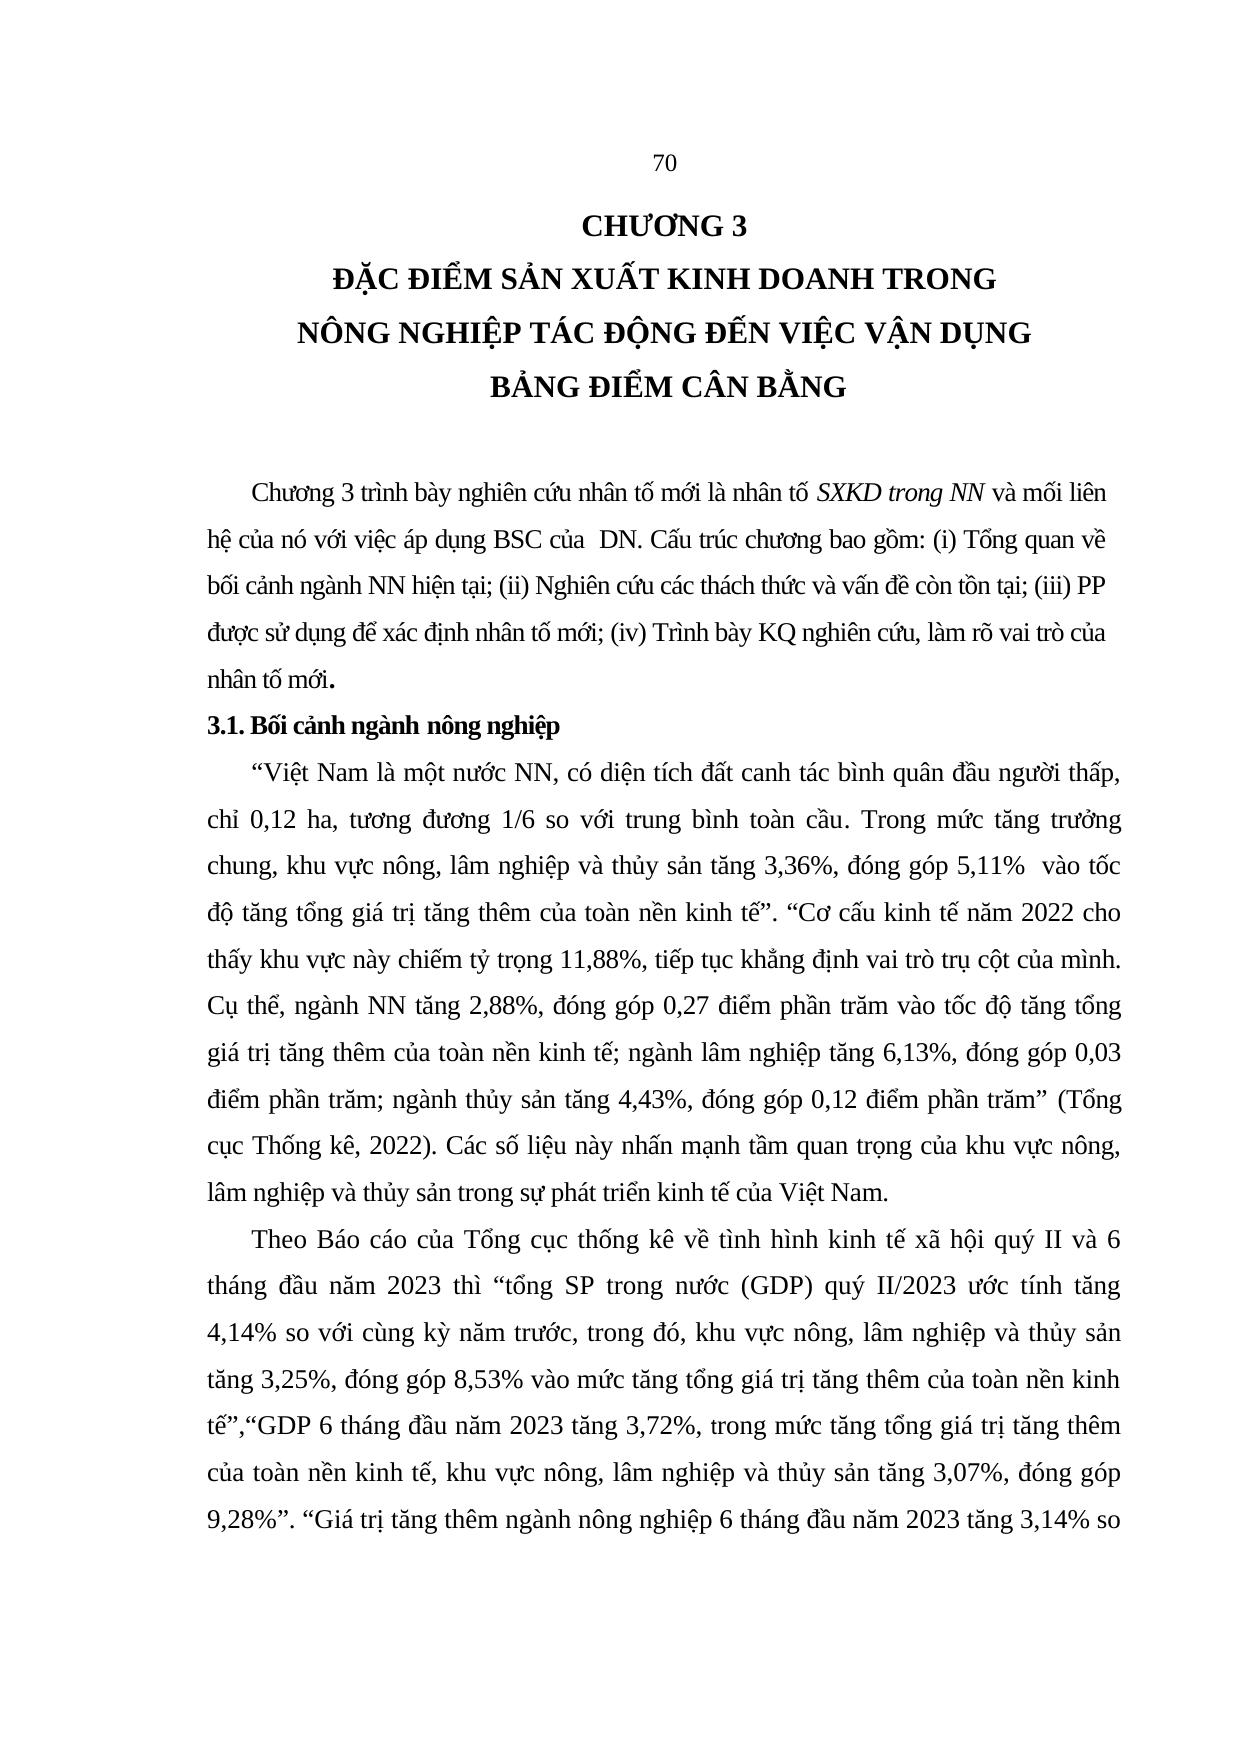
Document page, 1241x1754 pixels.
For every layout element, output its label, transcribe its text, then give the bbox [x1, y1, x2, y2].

text “Việt Nam là một nước NN, có diện tích đất canh tác bình quân đầu người thấp, chỉ 0,12 ha, tương đương 1/6 so với trung bình toàn cầu. Trong mức tăng trưởng chung, khu vực nông, lâm nghiệp và thủy sản tăng 3,36%, đóng góp 5,11% vào tốc độ tăng tổng giá trị tăng thêm của toàn nền kinh tế”. “Cơ cấu kinh tế năm 2022 cho thấy khu vực này chiếm tỷ trọng 11,88%, tiếp tục khẳng định vai trò trụ cột của mình. Cụ thể, ngành NN tăng 2,88%, đóng góp 0,27 điểm phần trăm vào tốc độ tăng tổng giá trị tăng thêm của toàn nền kinh tế; ngành lâm nghiệp tăng 6,13%, đóng góp 0,03 điểm phần trăm; ngành thủy sản tăng 4,43%, đóng góp 0,12 điểm phần trăm” (Tổng cục Thống kê, 2022). Các số liệu này nhấn mạnh tầm quan trọng của khu vực nông, lâm nghiệp và thủy sản trong sự phát triển kinh tế của Việt Nam. [207, 756, 1122, 1207]
text NÔNG NGHIỆP TÁC ĐỘNG ĐẾN VIỆC VẬN DỤNG [207, 314, 1122, 350]
subtitle 3.1. Bối cảnh ngành nông nghiệp [207, 709, 1107, 741]
text CHƯƠNG 3 [207, 207, 1122, 243]
text ĐẶC ĐIỂM SẢN XUẤT KINH DOANH TRONG [207, 261, 1122, 297]
text BẢNG ĐIỂM CÂN BẰNG [207, 368, 1122, 404]
subtitle Chương 3 trình bày nghiên cứu nhân tố mới là nhân tố SXKD trong NN và mối liên hệ của nó với việc áp dụng BSC của DN. Cấu trúc chương bao gồm: (i) Tổng quan về bối cảnh ngành NN hiện tại; (ii) Nghiên cứu các thách thức và vấn đề còn tồn tại; (iii) PP được sử dụng để xác định nhân tố mới; (iv) Trình bày KQ nghiên cứu, làm rõ vai trò của nhân tố mới. [207, 476, 1107, 694]
